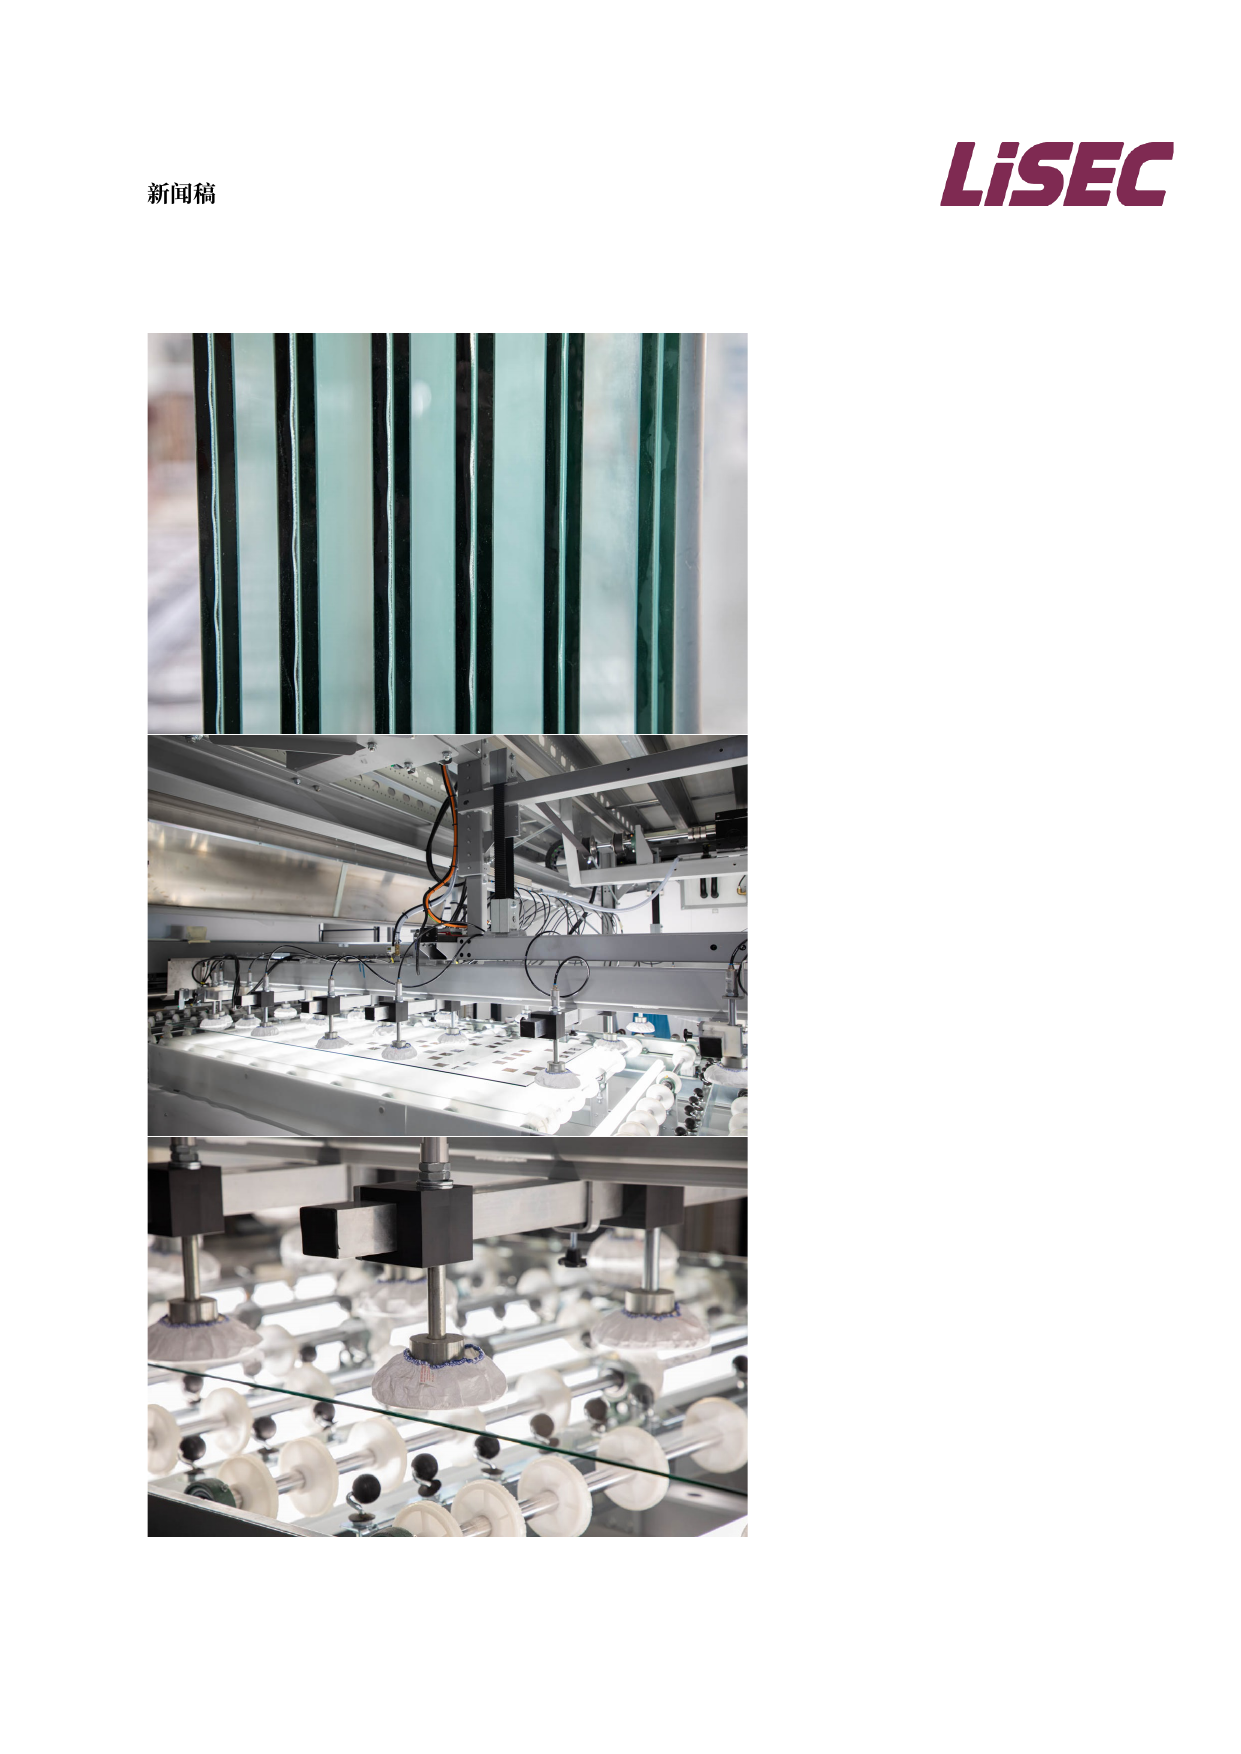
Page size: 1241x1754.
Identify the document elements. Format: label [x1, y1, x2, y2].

picture [147, 333, 748, 734]
picture [939, 142, 1173, 205]
picture [147, 735, 748, 1136]
picture [147, 1137, 748, 1537]
